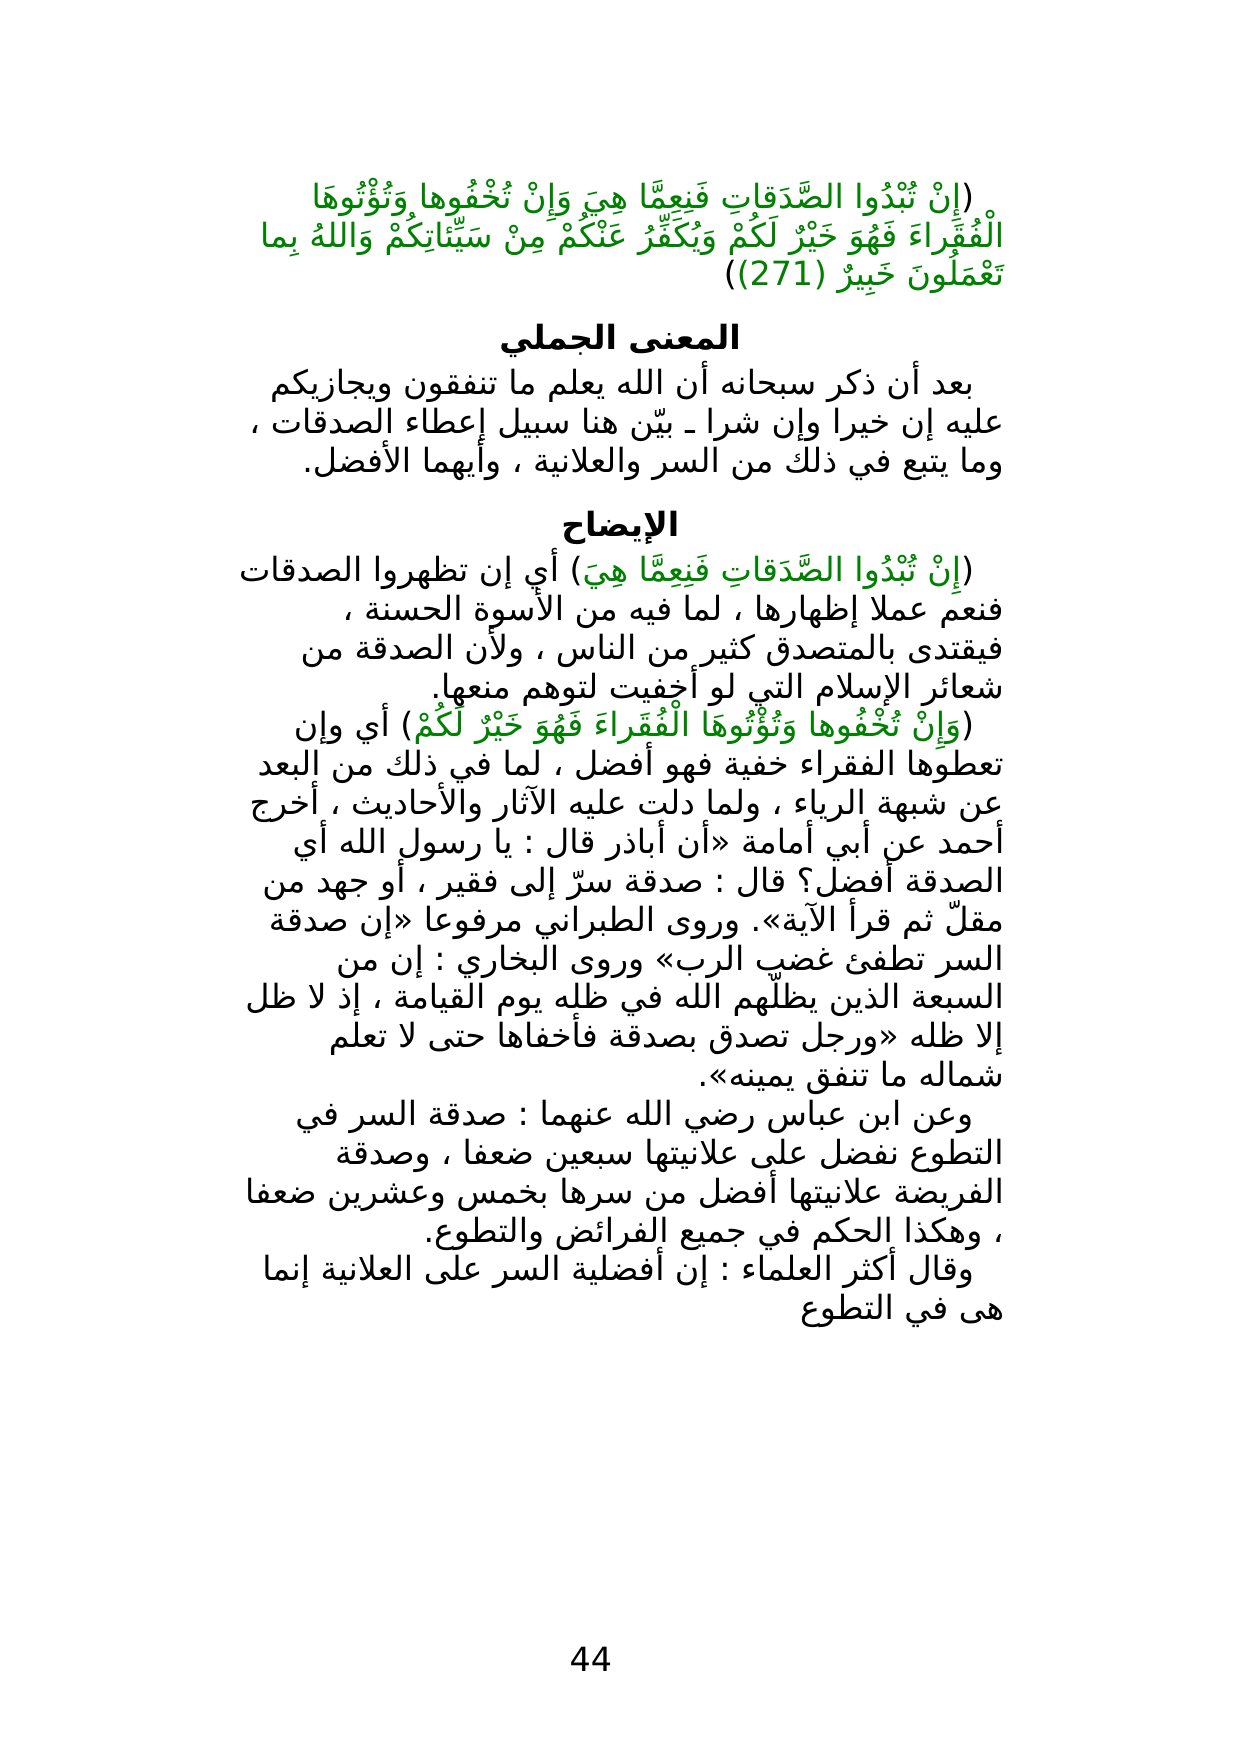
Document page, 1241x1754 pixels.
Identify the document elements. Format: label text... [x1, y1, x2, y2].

text (إِنْ تُبْدُوا الصَّدَقاتِ فَنِعِمَّا هِيَ) أي إن تظهروا الصدقات فنعم عملا إظهارها ، لما فيه من الأسوة الحسنة ، فيقتدى بالمتصدق كثير من الناس ، ولأن الصدقة من شعائر الإسلام التي لو أخفيت لتوهم منعها. [236, 551, 1004, 706]
text (إِنْ تُبْدُوا الصَّدَقاتِ فَنِعِمَّا هِيَ وَإِنْ تُخْفُوها وَتُؤْتُوهَا الْفُقَراءَ فَهُوَ خَيْرٌ لَكُمْ وَيُكَفِّرُ عَنْكُمْ مِنْ سَيِّئاتِكُمْ وَاللهُ بِما تَعْمَلُونَ خَبِيرٌ (271)) [236, 177, 1004, 294]
text المعنى الجملي [236, 319, 1004, 358]
text وعن ابن عباس رضي الله عنهما : صدقة السر في التطوع نفضل على علانيتها سبعين ضعفا ، وصدقة الفريضة علانيتها أفضل من سرها بخمس وعشرين ضعفا ، وهكذا الحكم في جميع الفرائض والتطوع. [236, 1094, 1004, 1250]
text وقال أكثر العلماء : إن أفضلية السر على العلانية إنما هى في التطوع [236, 1250, 1004, 1328]
text بعد أن ذكر سبحانه أن الله يعلم ما تنفقون ويجازيكم عليه إن خيرا وإن شرا ـ بيّن هنا سبيل إعطاء الصدقات ، وما يتبع في ذلك من السر والعلانية ، وأيهما الأفضل. [236, 364, 1004, 480]
text (وَإِنْ تُخْفُوها وَتُؤْتُوهَا الْفُقَراءَ فَهُوَ خَيْرٌ لَكُمْ) أي وإن تعطوها الفقراء خفية فهو أفضل ، لما في ذلك من البعد عن شبهة الرياء ، ولما دلت عليه الآثار والأحاديث ، أخرج أحمد عن أبي أمامة «أن أباذر قال : يا رسول الله أي الصدقة أفضل؟ قال : صدقة سرّ إلى فقير ، أو جهد من مقلّ ثم قرأ الآية». وروى الطبراني مرفوعا «إن صدقة السر تطفئ غضب الرب» وروى البخاري : إن من السبعة الذين يظلّهم الله في ظله يوم القيامة ، إذ لا ظل إلا ظله «ورجل تصدق بصدقة فأخفاها حتى لا تعلم شماله ما تنفق يمينه». [236, 706, 1004, 1094]
text الإيضاح [236, 505, 1004, 544]
